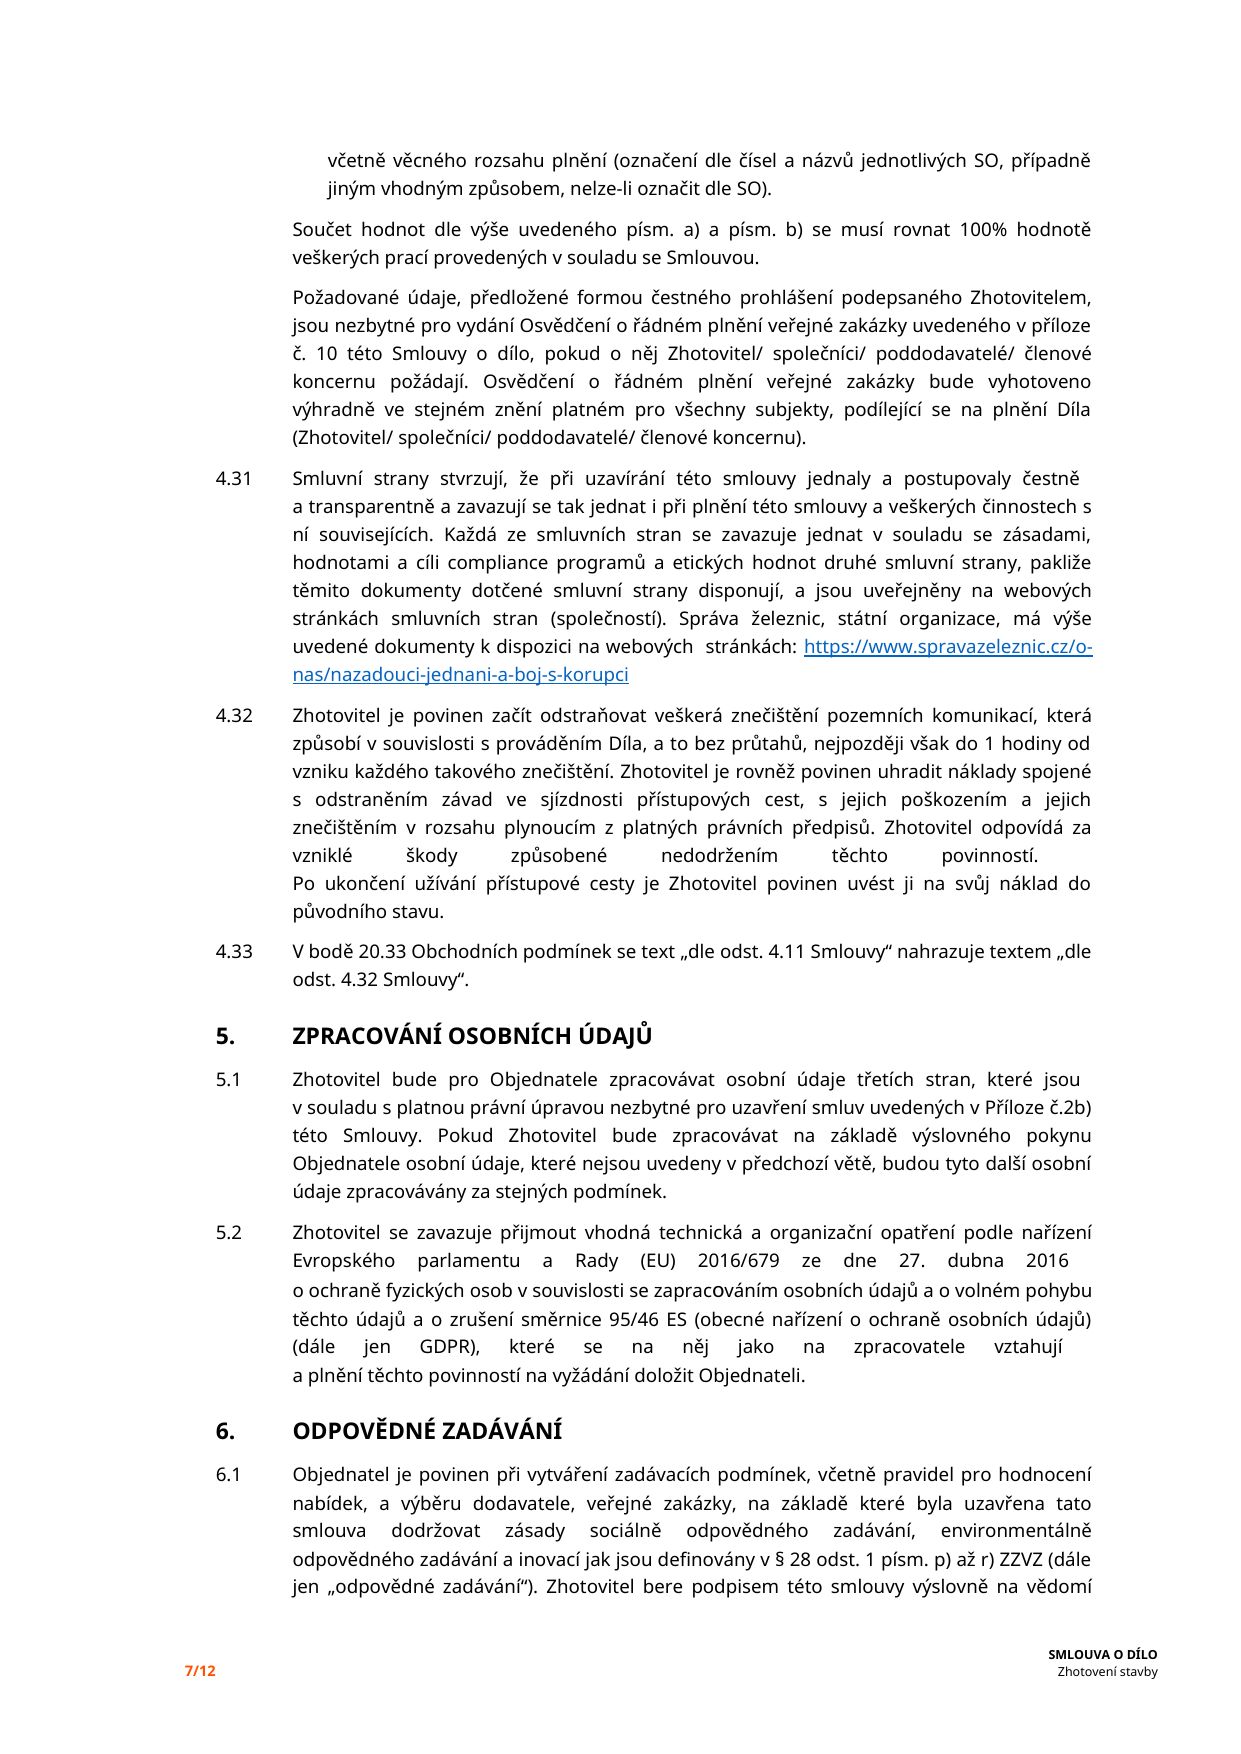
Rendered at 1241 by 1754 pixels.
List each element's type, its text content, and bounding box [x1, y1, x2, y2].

text V bodě 20.33 Obchodních podmínek se text „dle odst. 4.11 Smlouvy“ nahrazuje textem „dle odst. 4.32 Smlouvy“. [216, 938, 1093, 992]
text ODPOVĚDNÉ ZADÁVÁNÍ [216, 1415, 1093, 1446]
text Požadované údaje, předložené formou čestného prohlášení podepsaného Zhotovitelem, jsou nezbytné pro vydání Osvědčení o řádném plnění veřejné zakázky uvedeného v příloze č. 10 této Smlouvy o dílo, pokud o něj Zhotovitel/ společníci/ poddodavatelé/ členové koncernu požádají. Osvědčení o řádném plnění veřejné zakázky bude vyhotoveno výhradně ve stejném znění platném pro všechny subjekty, podílející se na plnění Díla (Zhotovitel/ společníci/ poddodavatelé/ členové koncernu). [292, 284, 1093, 450]
text Zhotovitel se zavazuje přijmout vhodná technická a organizační opatření podle nařízení Evropského parlamentu a Rady (EU) 2016/679 ze dne 27. dubna 2016 o ochraně fyzických osob v souvislosti se zapracováním osobních údajů a o volném pohybu těchto údajů a o zrušení směrnice 95/46 ES (obecné nařízení o ochraně osobních údajů) (dále jen GDPR), které se na něj jako na zpracovatele vztahují a plnění těchto povinností na vyžádání doložit Objednateli. [216, 1219, 1093, 1387]
text Smluvní strany stvrzují, že při uzavírání této smlouvy jednaly a postupovaly čestně a transparentně a zavazují se tak jednat i při plnění této smlouvy a veškerých činnostech s ní souvisejících. Každá ze smluvních stran se zavazuje jednat v souladu se zásadami, hodnotami a cíli compliance programů a etických hodnot druhé smluvní strany, pakliže těmito dokumenty dotčené smluvní strany disponují, a jsou uveřejněny na webových stránkách smluvních stran (společností). Správa železnic, státní organizace, má výše uvedené dokumenty k dispozici na webových stránkách: https://www.spravazeleznic.cz/o-nas/nazadouci-jednani-a-boj-s-korupci [216, 465, 1093, 687]
text Součet hodnot dle výše uvedeného písm. a) a písm. b) se musí rovnat 100% hodnotě veškerých prací provedených v souladu se Smlouvou. [292, 216, 1093, 269]
text Zhotovitel bude pro Objednatele zpracovávat osobní údaje třetích stran, které jsou v souladu s platnou právní úpravou nezbytné pro uzavření smluv uvedených v Příloze č.2b) této Smlouvy. Pokud Zhotovitel bude zpracovávat na základě výslovného pokynu Objednatele osobní údaje, které nejsou uvedeny v předchozí větě, budou tyto další osobní údaje zpracovávány za stejných podmínek. [216, 1066, 1093, 1204]
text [216, 1462, 1093, 1599]
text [292, 147, 1093, 201]
text ZPRACOVÁNÍ OSOBNÍCH ÚDAJŮ [216, 1019, 1093, 1051]
text Zhotovitel je povinen začít odstraňovat veškerá znečištění pozemních komunikací, která způsobí v souvislosti s prováděním Díla, a to bez průtahů, nejpozději však do 1 hodiny od vzniku každého takového znečištění. Zhotovitel je rovněž povinen uhradit náklady spojené s odstraněním závad ve sjízdnosti přístupových cest, s jejich poškozením a jejich znečištěním v rozsahu plynoucím z platných právních předpisů. Zhotovitel odpovídá za vzniklé škody způsobené nedodržením těchto povinností. Po ukončení užívání přístupové cesty je Zhotovitel povinen uvést ji na svůj náklad do původního stavu. [216, 702, 1093, 923]
